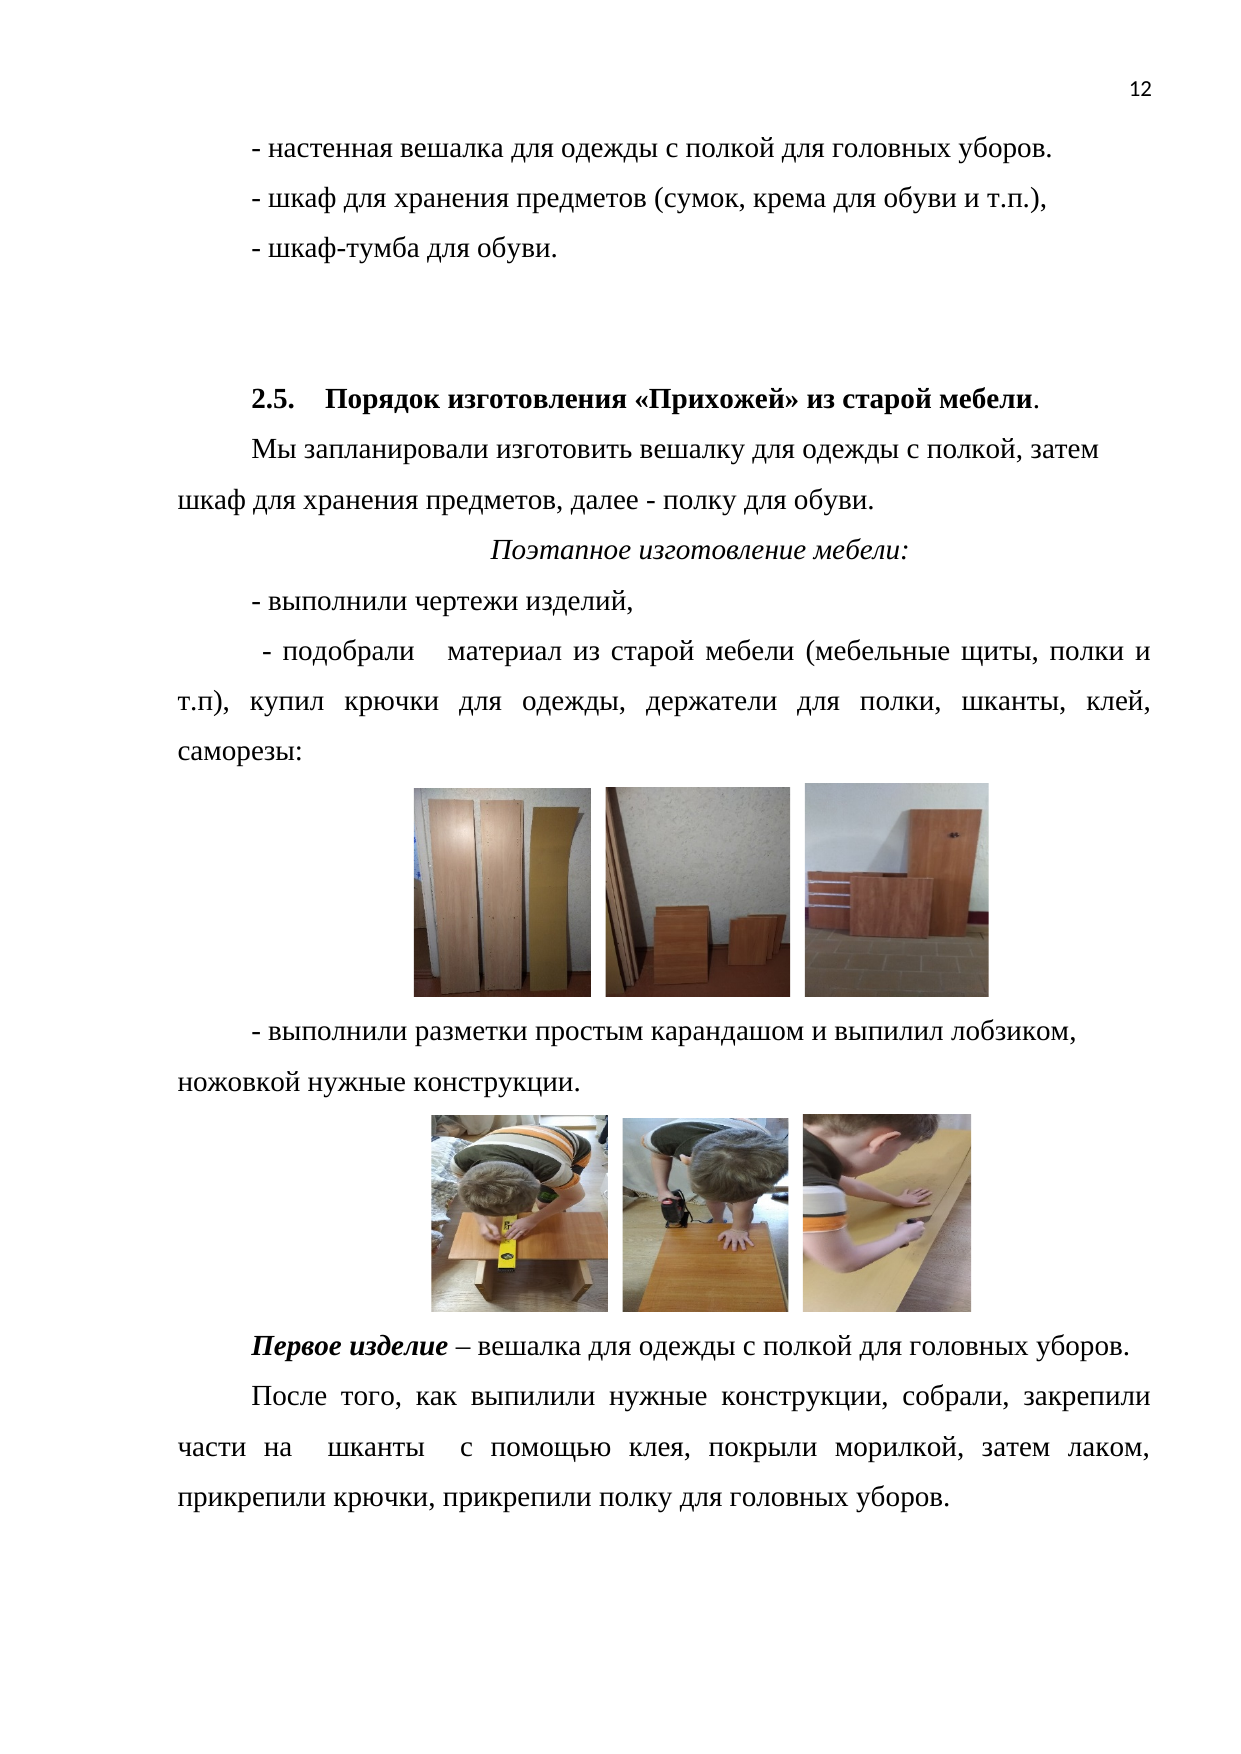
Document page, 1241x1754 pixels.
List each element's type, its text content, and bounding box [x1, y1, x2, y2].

text - выполнили разметки простым карандашом и выпилил лобзиком, ножовкой нужные конструкции. [177, 1013, 1152, 1097]
text Первое изделие – вешалка для одежды с полкой для головных уборов. [177, 1328, 1152, 1362]
text Мы запланировали изготовить вешалку для одежды с полкой, затем шкаф для хранения предметов, далее - полку для обуви. [177, 432, 1152, 516]
text После того, как выпилили нужные конструкции, собрали, закрепили части на шканты с помощью клея, покрыли морилкой, затем лаком, прикрепили крючки, прикрепили полку для головных уборов. [177, 1378, 1152, 1512]
text - подобрали материал из старой мебели (мебельные щиты, полки и т.п), купил крючки для одежды, держатели для полки, шканты, клей, саморезы: [177, 633, 1152, 767]
text Поэтапное изготовление мебели: [177, 532, 1152, 566]
picture [622, 1118, 789, 1312]
picture [605, 787, 791, 997]
picture [413, 788, 591, 997]
text 2.5. Порядок изготовления «Прихожей» из старой мебели. [177, 381, 1152, 415]
text - настенная вешалка для одежды с полкой для головных уборов. [177, 130, 1152, 163]
picture [431, 1115, 608, 1312]
picture [804, 783, 989, 997]
text - выполнили чертежи изделий, [177, 583, 1152, 616]
text - шкаф-тумба для обуви. [177, 230, 1152, 264]
picture [802, 1114, 972, 1312]
text - шкаф для хранения предметов (сумок, крема для обуви и т.п.), [177, 180, 1152, 214]
